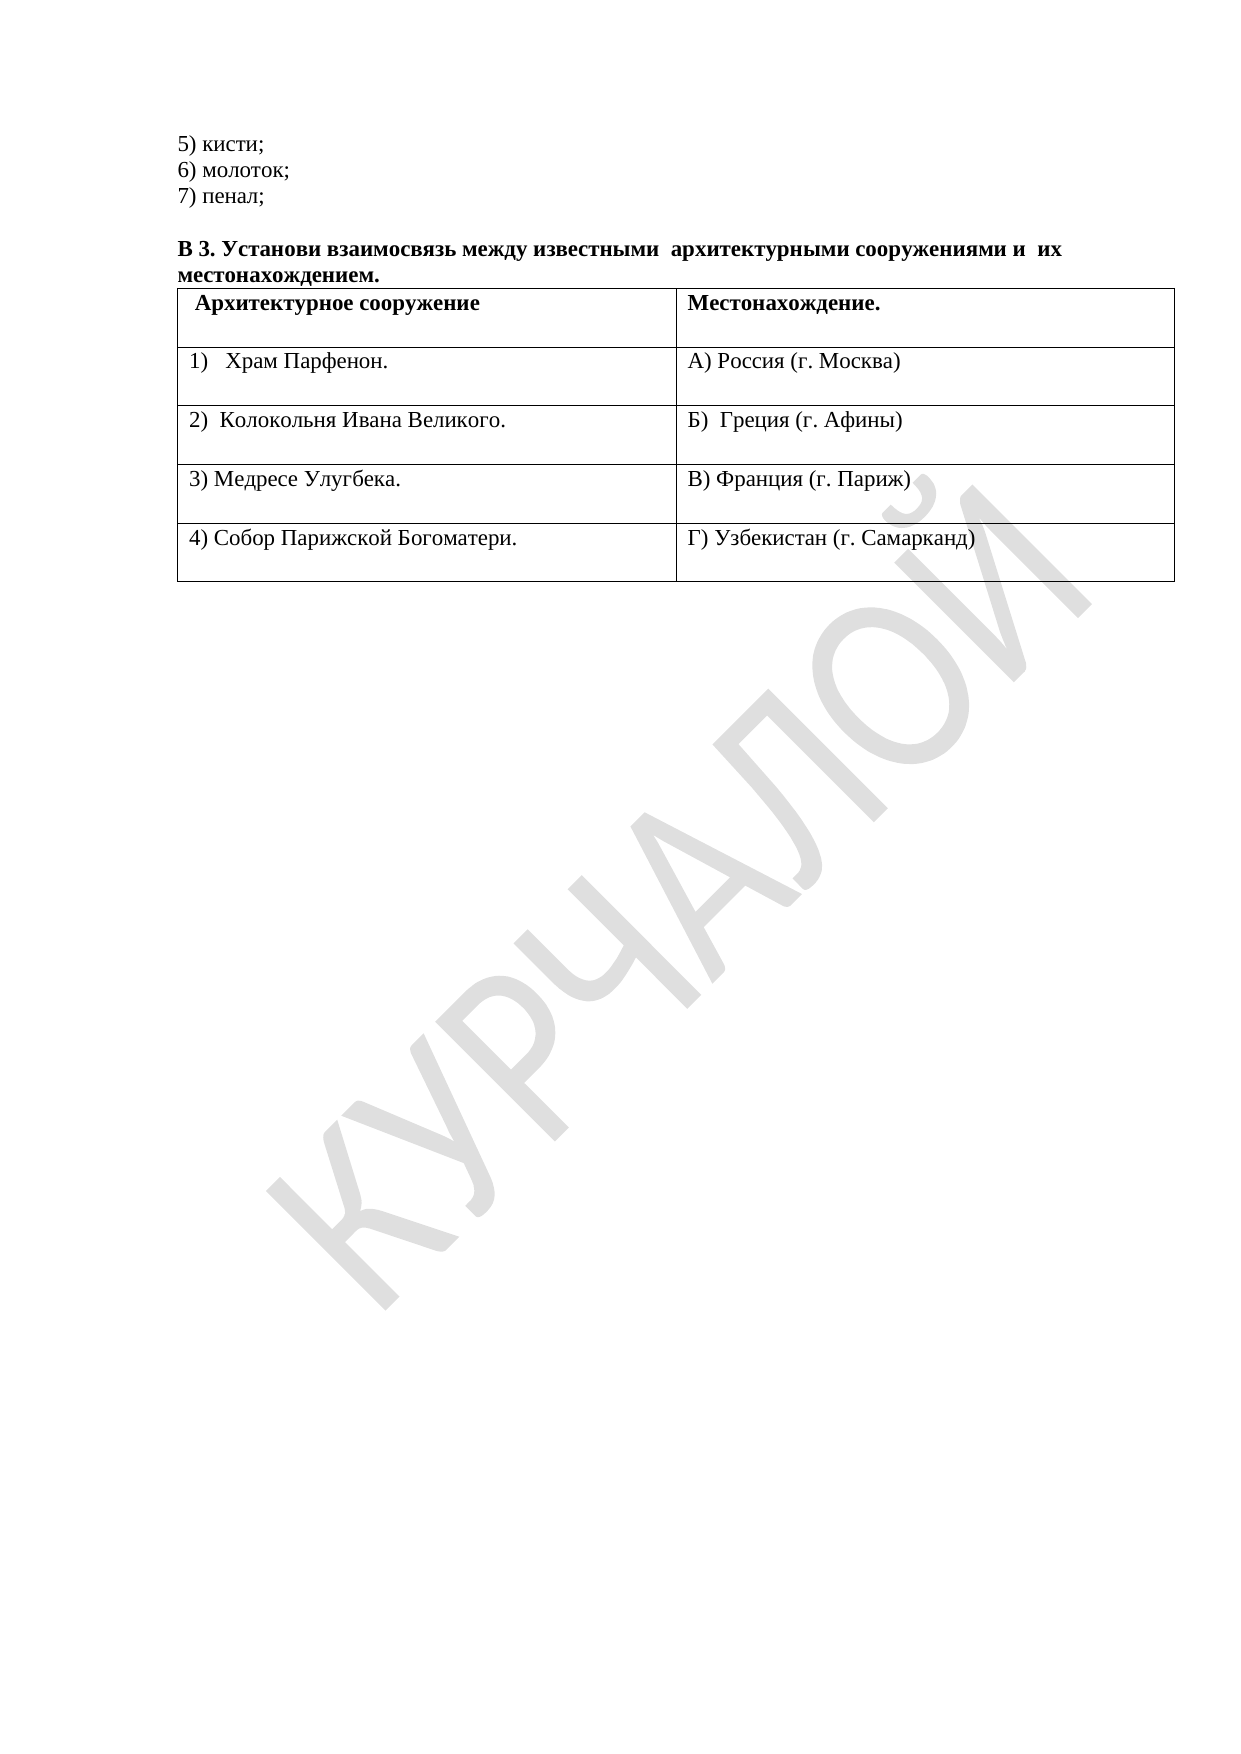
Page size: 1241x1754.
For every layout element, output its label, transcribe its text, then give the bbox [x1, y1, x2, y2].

table_cell А) Россия (г. Москва) [677, 348, 1174, 405]
table_cell 1) Храм Парфенон. [178, 348, 676, 405]
text 5) кисти; [177, 130, 1152, 156]
table_header Местонахождение. [677, 289, 1174, 347]
table_cell В) Франция (г. Париж) [677, 465, 1174, 522]
table_cell 2) Колокольня Ивана Великого. [178, 406, 676, 464]
text 7) пенал; [177, 182, 1152, 209]
table_cell 3) Медресе Улугбека. [178, 465, 676, 522]
text В 3. Установи взаимосвязь между известными архитектурными сооружениями и их местонахождением. [177, 235, 1152, 288]
table_cell Г) Узбекистан (г. Самарканд) [677, 524, 1174, 581]
table_cell 4) Собор Парижской Богоматери. [178, 524, 676, 581]
text 6) молоток; [177, 156, 1152, 182]
table_header Архитектурное сооружение [178, 289, 676, 347]
table_cell Б) Греция (г. Афины) [677, 406, 1174, 464]
